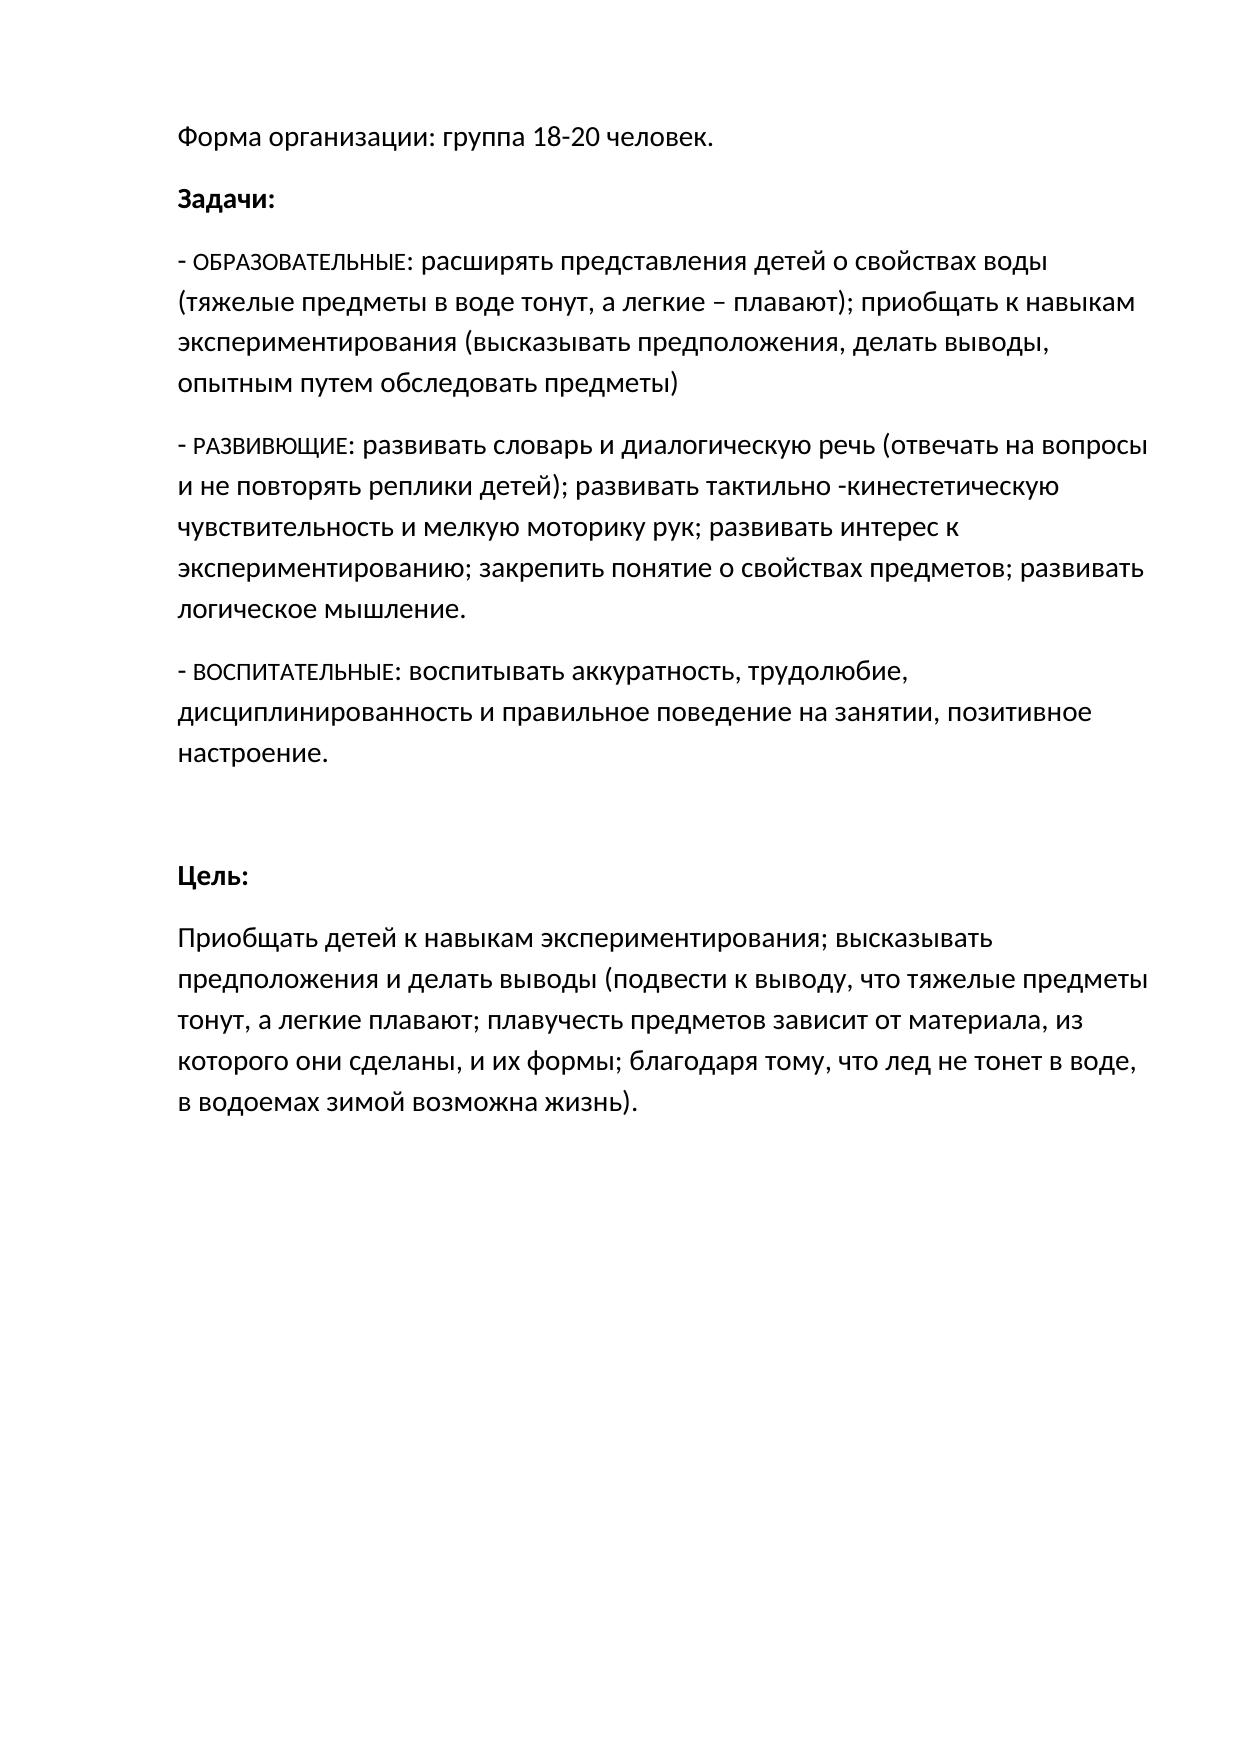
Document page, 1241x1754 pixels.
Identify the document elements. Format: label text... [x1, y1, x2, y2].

text Задачи: [177, 180, 1152, 216]
text - ОБРАЗОВАТЕЛЬНЫЕ: расширять представления детей о свойствах воды (тяжелые предметы в воде тонут, а легкие – плавают); приобщать к навыкам экспериментирования (высказывать предположения, делать выводы, опытным путем обследовать предметы) [177, 242, 1152, 400]
text Форма организации: группа 18-20 человек. [177, 118, 1152, 154]
text - РАЗВИВЮЩИЕ: развивать словарь и диалогическую речь (отвечать на вопросы и не повторять реплики детей); развивать тактильно -кинестетическую чувствительность и мелкую моторику рук; развивать интерес к экспериментированию; закрепить понятие о свойствах предметов; развивать логическое мышление. [177, 426, 1152, 626]
text Приобщать детей к навыкам экспериментирования; высказывать предположения и делать выводы (подвести к выводу, что тяжелые предметы тонут, а легкие плавают; плавучесть предметов зависит от материала, из которого они сделаны, и их формы; благодаря тому, что лед не тонет в воде, в водоемах зимой возможна жизнь). [177, 919, 1152, 1118]
text Цель: [177, 857, 1152, 893]
text - ВОСПИТАТЕЛЬНЫЕ: воспитывать аккуратность, трудолюбие, дисциплинированность и правильное поведение на занятии, позитивное настроение. [177, 652, 1152, 769]
